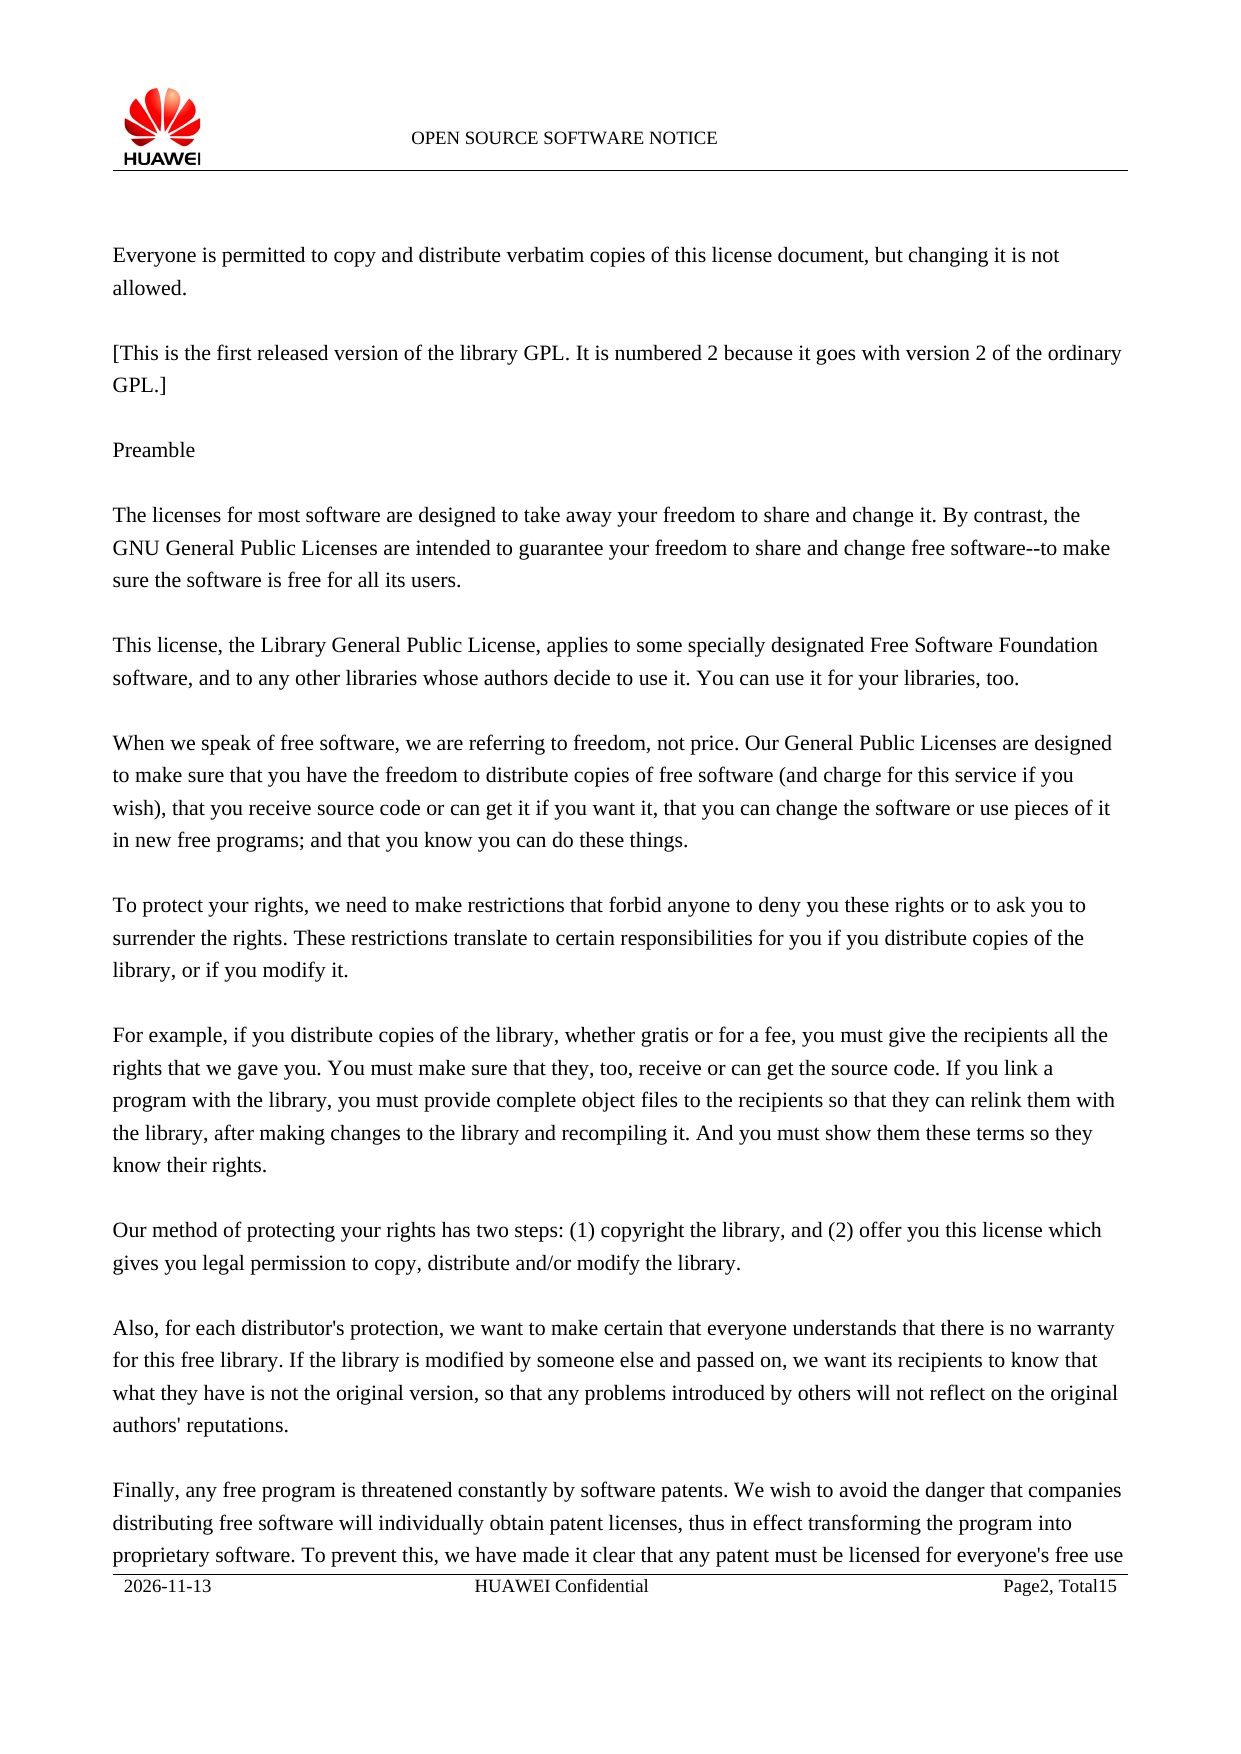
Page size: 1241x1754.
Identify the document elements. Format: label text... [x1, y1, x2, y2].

picture [124, 88, 201, 165]
